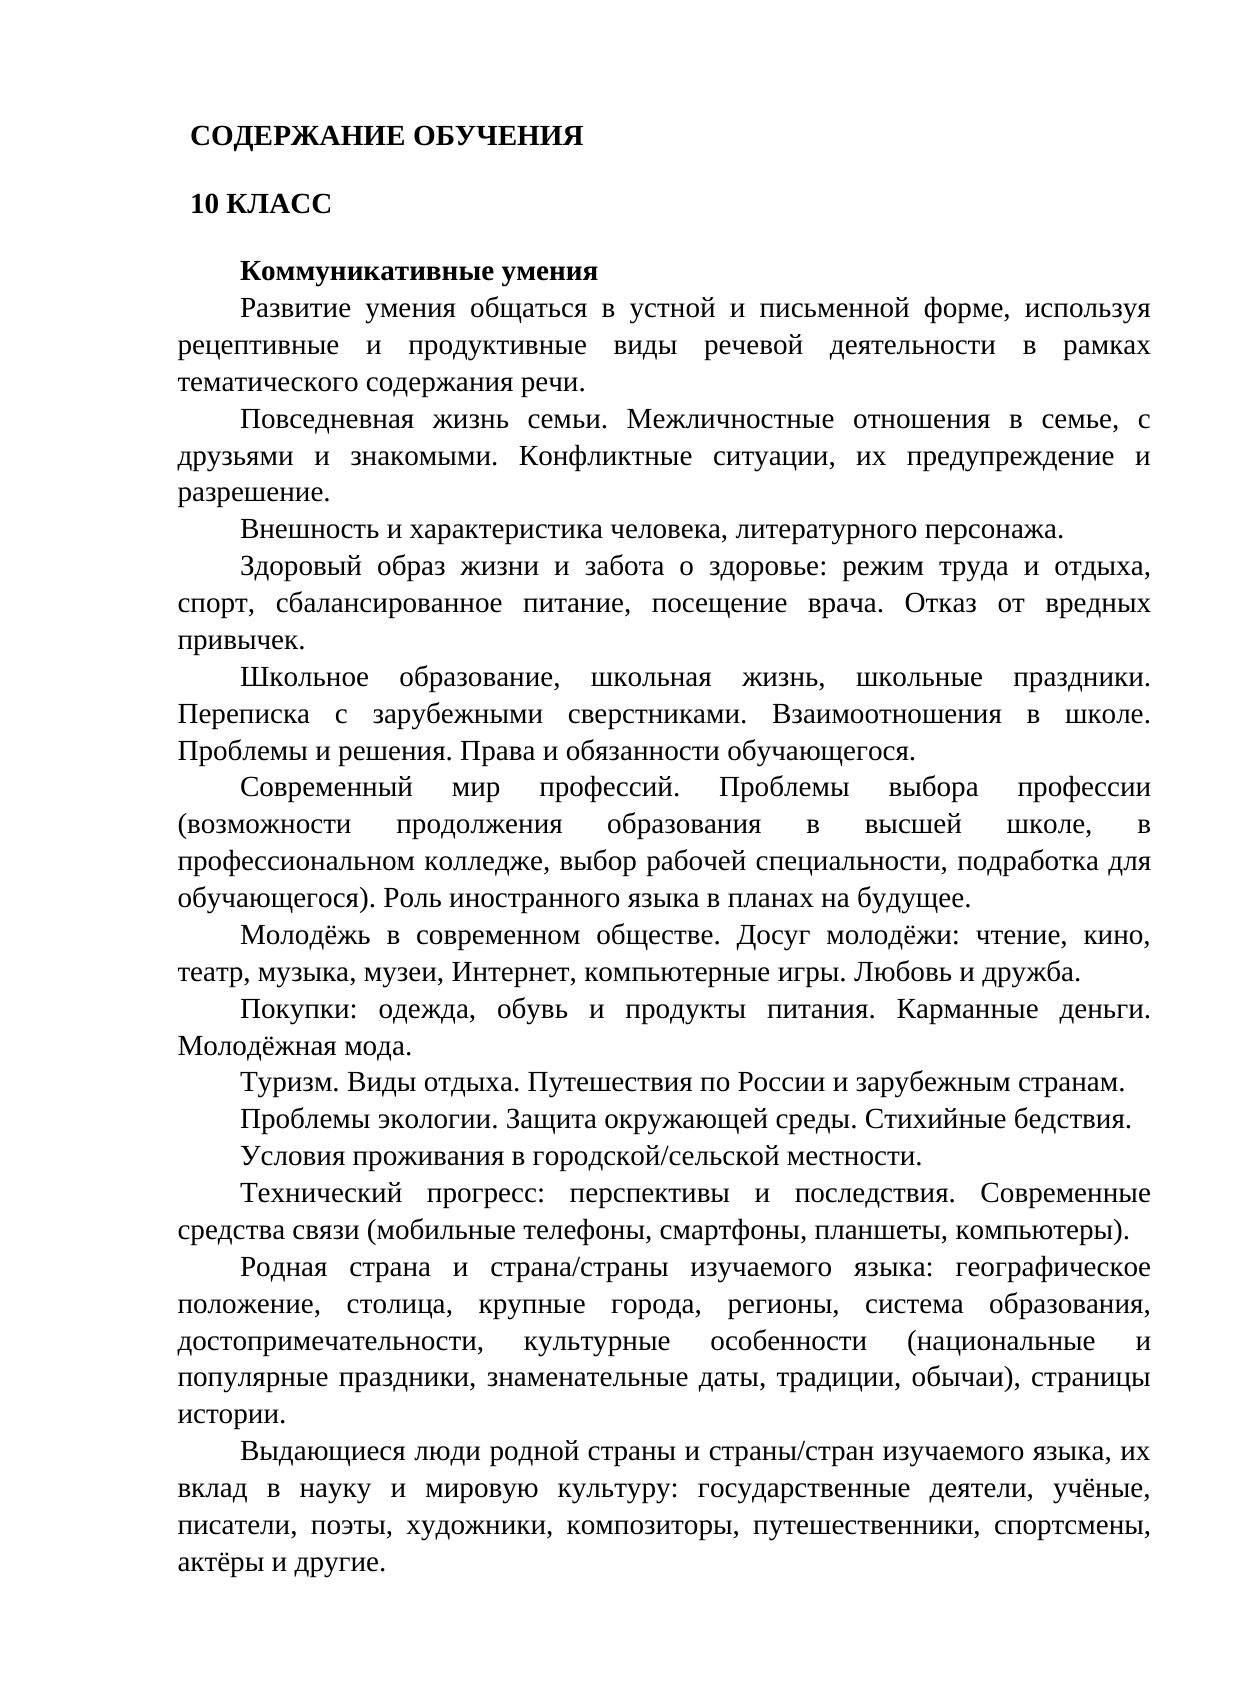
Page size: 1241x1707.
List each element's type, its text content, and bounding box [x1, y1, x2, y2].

text Современный мир профессий. Проблемы выбора профессии (возможности продолжения образования в высшей школе, в профессиональном колледже, выбор рабочей специальности, подработка для обучающегося). Роль иностранного языка в планах на будущее. [177, 769, 1152, 914]
text Покупки: одежда, обувь и продукты питания. Карманные деньги. Молодёжная мода. [177, 991, 1152, 1061]
text Условия проживания в городской/сельской местности. [177, 1138, 1152, 1172]
text Родная страна и страна/страны изучаемого языка: географическое положение, столица, крупные города, регионы, система образования, достопримечательности, культурные особенности (национальные и популярные праздники, знаменательные даты, традиции, обычаи), страницы истории. [177, 1249, 1152, 1430]
text Коммуникативные умения [177, 253, 1152, 287]
text Молодёжь в современном обществе. Досуг молодёжи: чтение, кино, театр, музыка, музеи, Интернет, компьютерные игры. Любовь и дружба. [177, 917, 1152, 987]
text Повседневная жизнь семьи. Межличностные отношения в семье, с друзьями и знакомыми. Конфликтные ситуации, их предупреждение и разрешение. [177, 401, 1152, 508]
text Внешность и характеристика человека, литературного персонажа. [177, 511, 1152, 545]
text Здоровый образ жизни и забота о здоровье: режим труда и отдыха, спорт, сбалансированное питание, посещение врача. Отказ от вредных привычек. [177, 548, 1152, 656]
text Школьное образование, школьная жизнь, школьные праздники. Переписка с зарубежными сверстниками. Взаимоотношения в школе. Проблемы и решения. Права и обязанности обучающегося. [177, 659, 1152, 766]
text Проблемы экологии. Защита окружающей среды. Стихийные бедствия. [177, 1101, 1152, 1135]
text Развитие умения общаться в устной и письменной форме, используя рецептивные и продуктивные виды речевой деятельности в рамках тематического содержания речи. [177, 290, 1152, 397]
text СОДЕРЖАНИЕ ОБУЧЕНИЯ [190, 118, 1152, 152]
text Технический прогресс: перспективы и последствия. Современные средства связи (мобильные телефоны, смартфоны, планшеты, компьютеры). [177, 1175, 1152, 1246]
text Туризм. Виды отдыха. Путешествия по России и зарубежным странам. [177, 1064, 1152, 1098]
text Выдающиеся люди родной страны и страны/стран изучаемого языка, их вклад в науку и мировую культуру: государственные деятели, учёные, писатели, поэты, художники, композиторы, путешественники, спортсмены, актёры и другие. [177, 1433, 1152, 1577]
text 10 КЛАСС [190, 186, 1152, 219]
